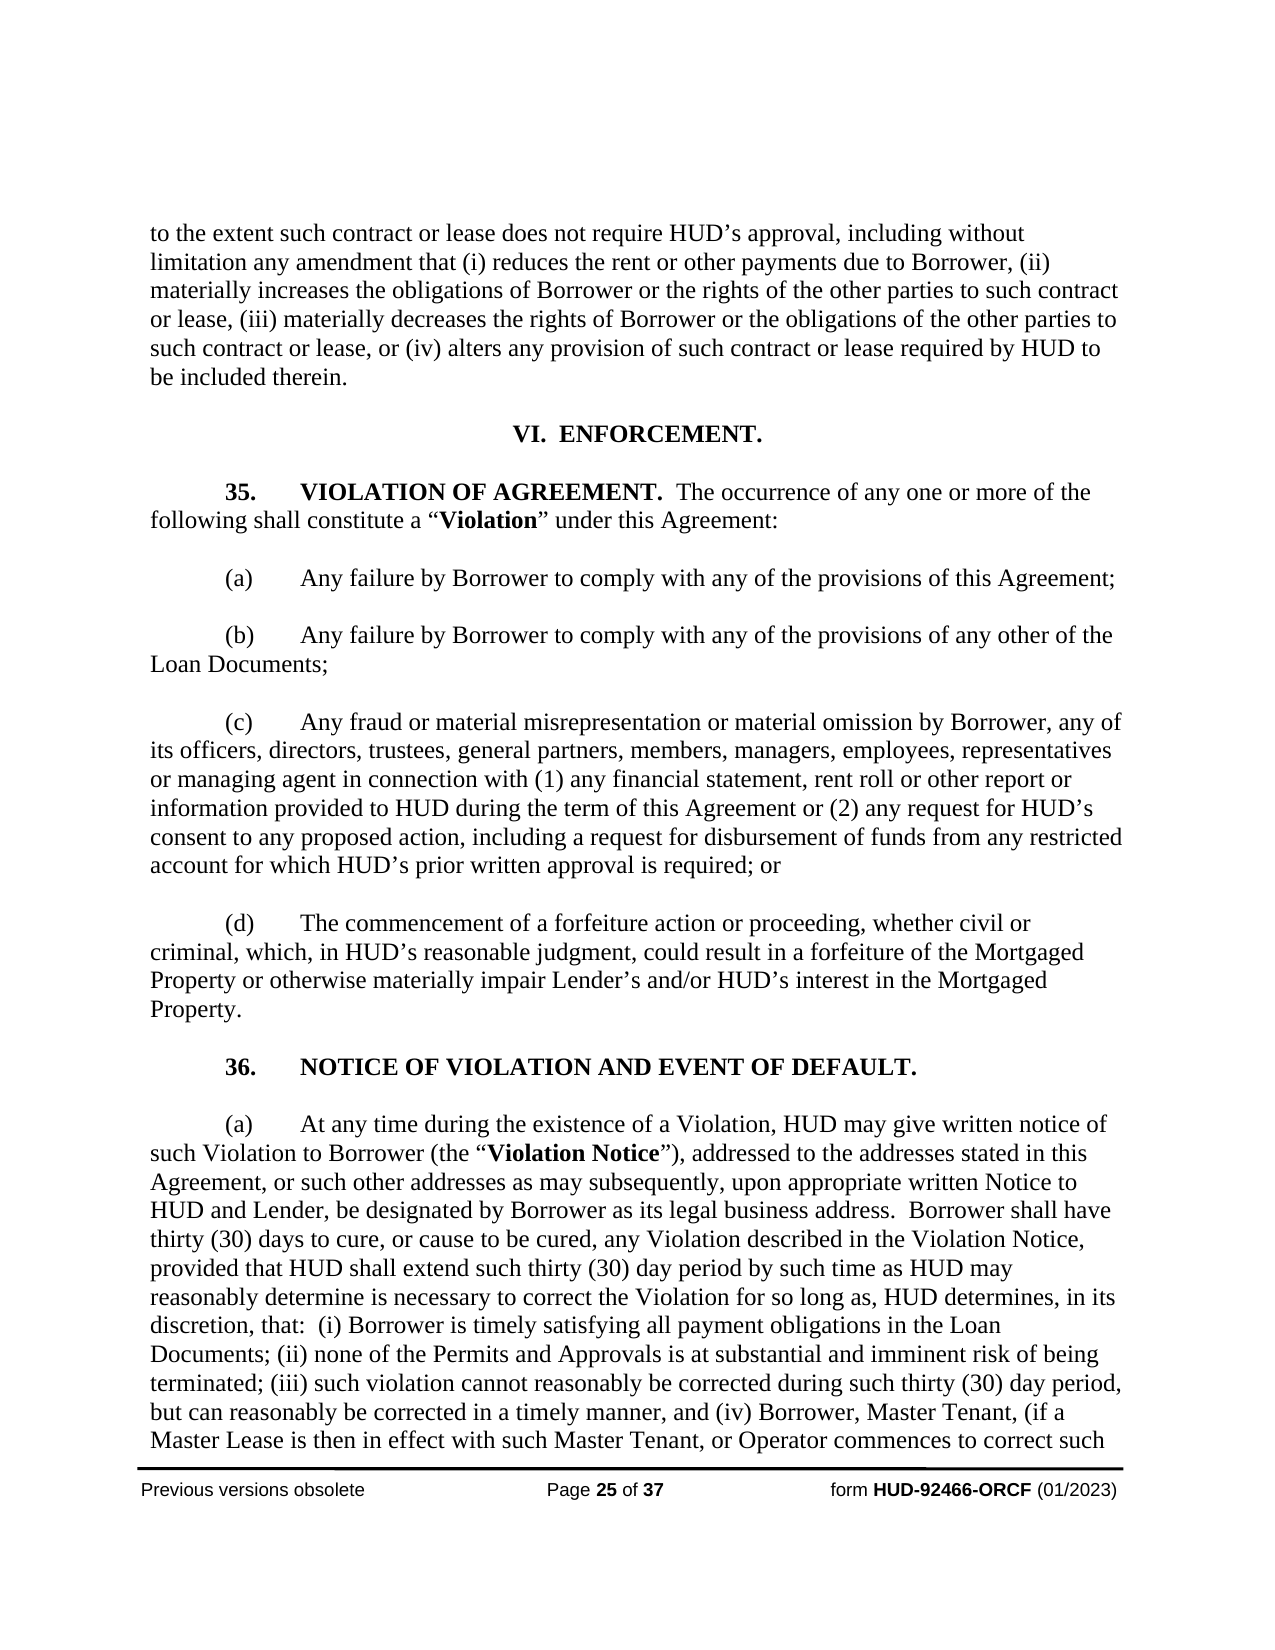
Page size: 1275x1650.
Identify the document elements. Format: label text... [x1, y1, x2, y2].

list VIOLATION OF AGREEMENT. The occurrence of any one or more of the following shall constitute a “Violation” under this Agreement: [150, 477, 1125, 534]
list Any failure by Borrower to comply with any of the provisions of any other of the Loan Documents; [150, 621, 1125, 678]
list Any failure by Borrower to comply with any of the provisions of this Agreement; [150, 563, 1125, 592]
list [150, 1109, 1125, 1454]
list Any fraud or material misrepresentation or material omission by Borrower, any of its officers, directors, trustees, general partners, members, managers, employees, representatives or managing agent in connection with (1) any financial statement, rent roll or other report or information provided to HUD during the term of this Agreement or (2) any request for HUD’s consent to any proposed action, including a request for disbursement of funds from any restricted account for which HUD’s prior written approval is required; or [150, 707, 1125, 879]
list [150, 218, 1125, 391]
subtitle VI. ENFORCEMENT. [150, 419, 1125, 448]
list NOTICE OF VIOLATION AND EVENT OF DEFAULT. [150, 1052, 1125, 1081]
list The commencement of a forfeiture action or proceeding, whether civil or criminal, which, in HUD’s reasonable judgment, could result in a forfeiture of the Mortgaged Property or otherwise materially impair Lender’s and/or HUD’s interest in the Mortgaged Property. [150, 908, 1125, 1023]
